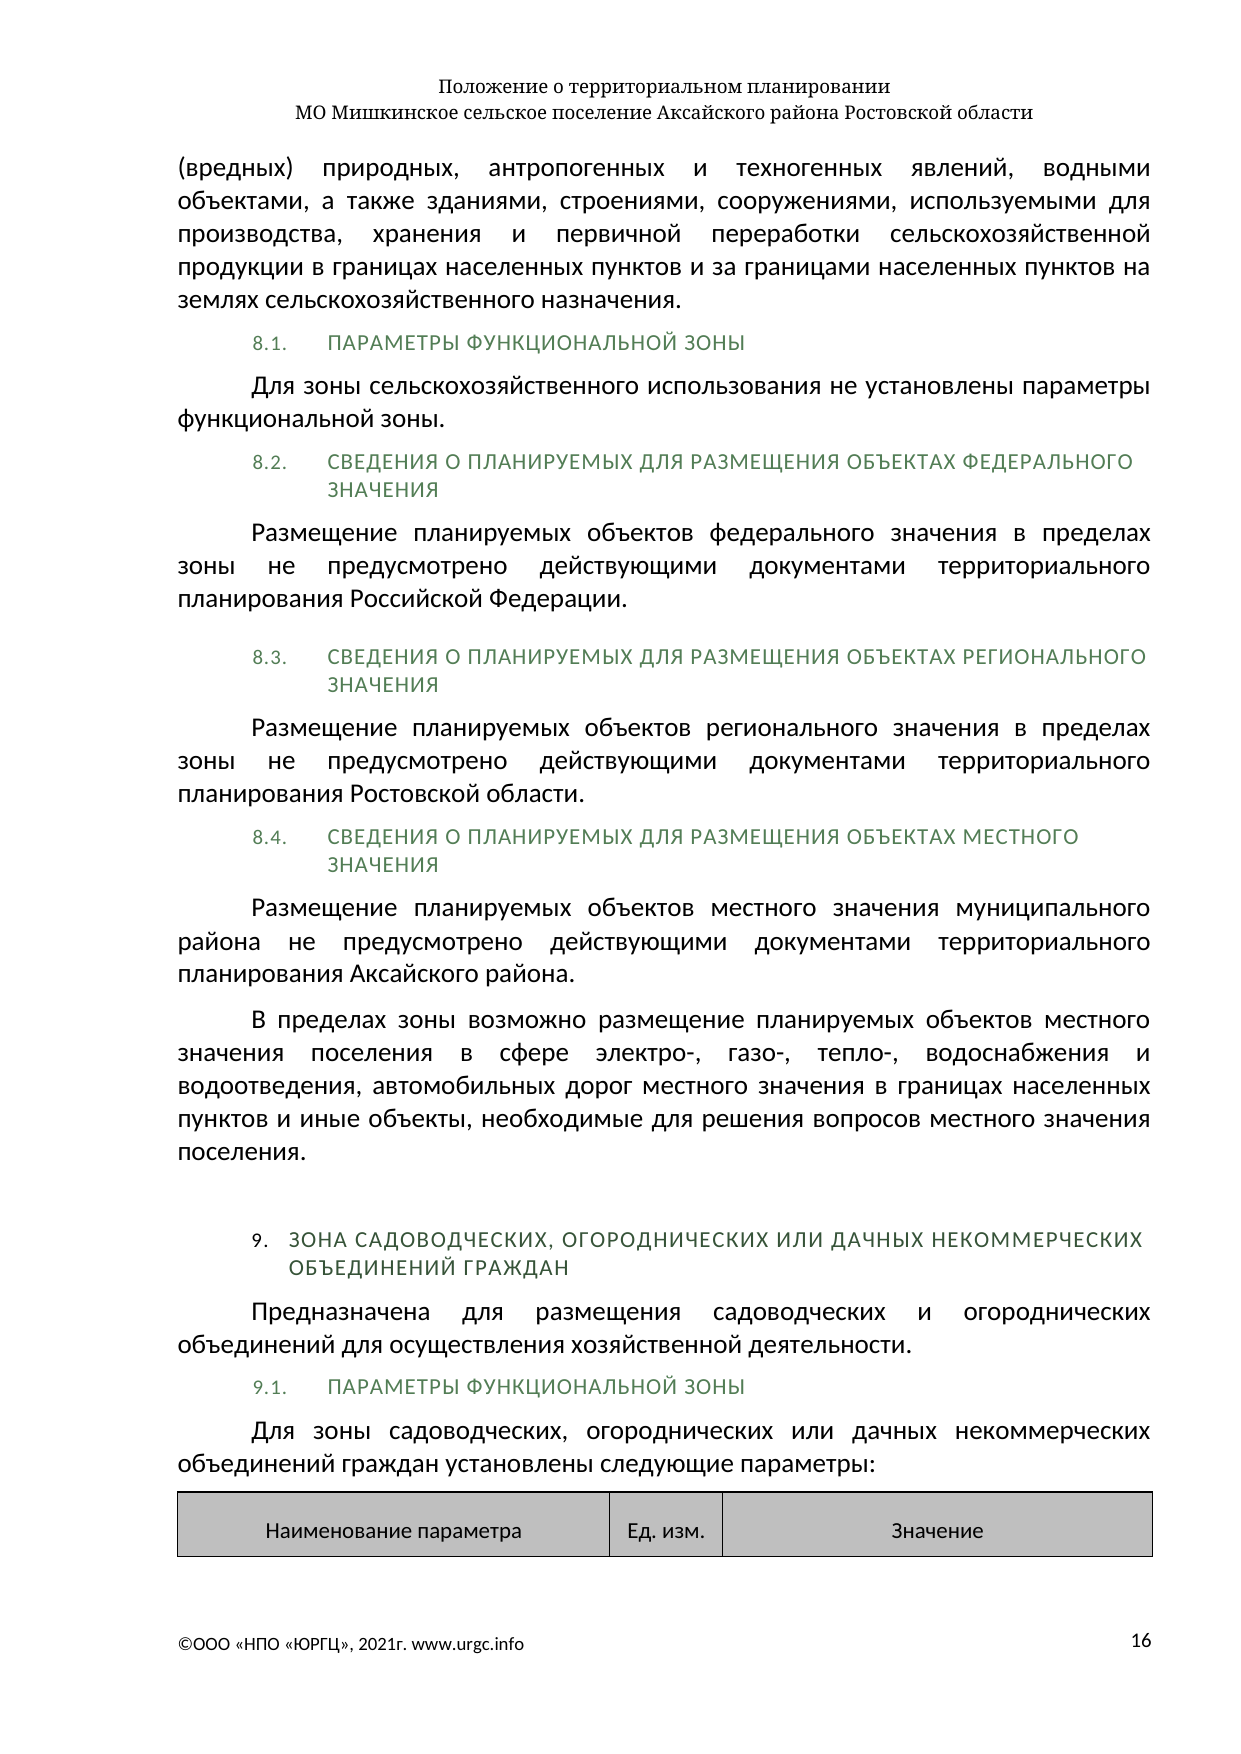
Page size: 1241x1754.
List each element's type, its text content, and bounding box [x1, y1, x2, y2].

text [177, 150, 1152, 315]
table_header Ед. изм. [610, 1493, 722, 1556]
list Параметры функциональной зоны [252, 328, 1152, 356]
list Сведения о планируемых для размещения объектах местного значения [252, 822, 1152, 878]
list Сведения о планируемых для размещения объектах регионального значения [252, 642, 1152, 698]
table_header Наименование параметра [178, 1493, 609, 1556]
text Размещение планируемых объектов федерального значения в пределах зоны не предусмотрено действующими документами территориального планирования Российской Федерации. [177, 515, 1152, 614]
text Для зоны садоводческих, огороднических или дачных некоммерческих объединений граждан установлены следующие параметры: [177, 1413, 1152, 1479]
list Параметры функциональной зоны [252, 1372, 1152, 1400]
list Сведения о планируемых для размещения объектах федерального значения [252, 447, 1152, 503]
text В пределах зоны возможно размещение планируемых объектов местного значения поселения в сфере электро-, газо-, тепло-, водоснабжения и водоотведения, автомобильных дорог местного значения в границах населенных пунктов и иные объекты, необходимые для решения вопросов местного значения поселения. [177, 1002, 1152, 1167]
text Размещение планируемых объектов регионального значения в пределах зоны не предусмотрено действующими документами территориального планирования Ростовской области. [177, 711, 1152, 809]
text Размещение планируемых объектов местного значения муниципального района не предусмотрено действующими документами территориального планирования Аксайского района. [177, 891, 1152, 990]
list Зона садоводческих, огороднических или дачных некоммерческих объединений граждан [251, 1225, 1152, 1281]
text Для зоны сельскохозяйственного использования не установлены параметры функциональной зоны. [177, 368, 1152, 434]
table_header Значение [723, 1493, 1152, 1556]
text Предназначена для размещения садоводческих и огороднических объединений для осуществления хозяйственной деятельности. [177, 1294, 1152, 1360]
